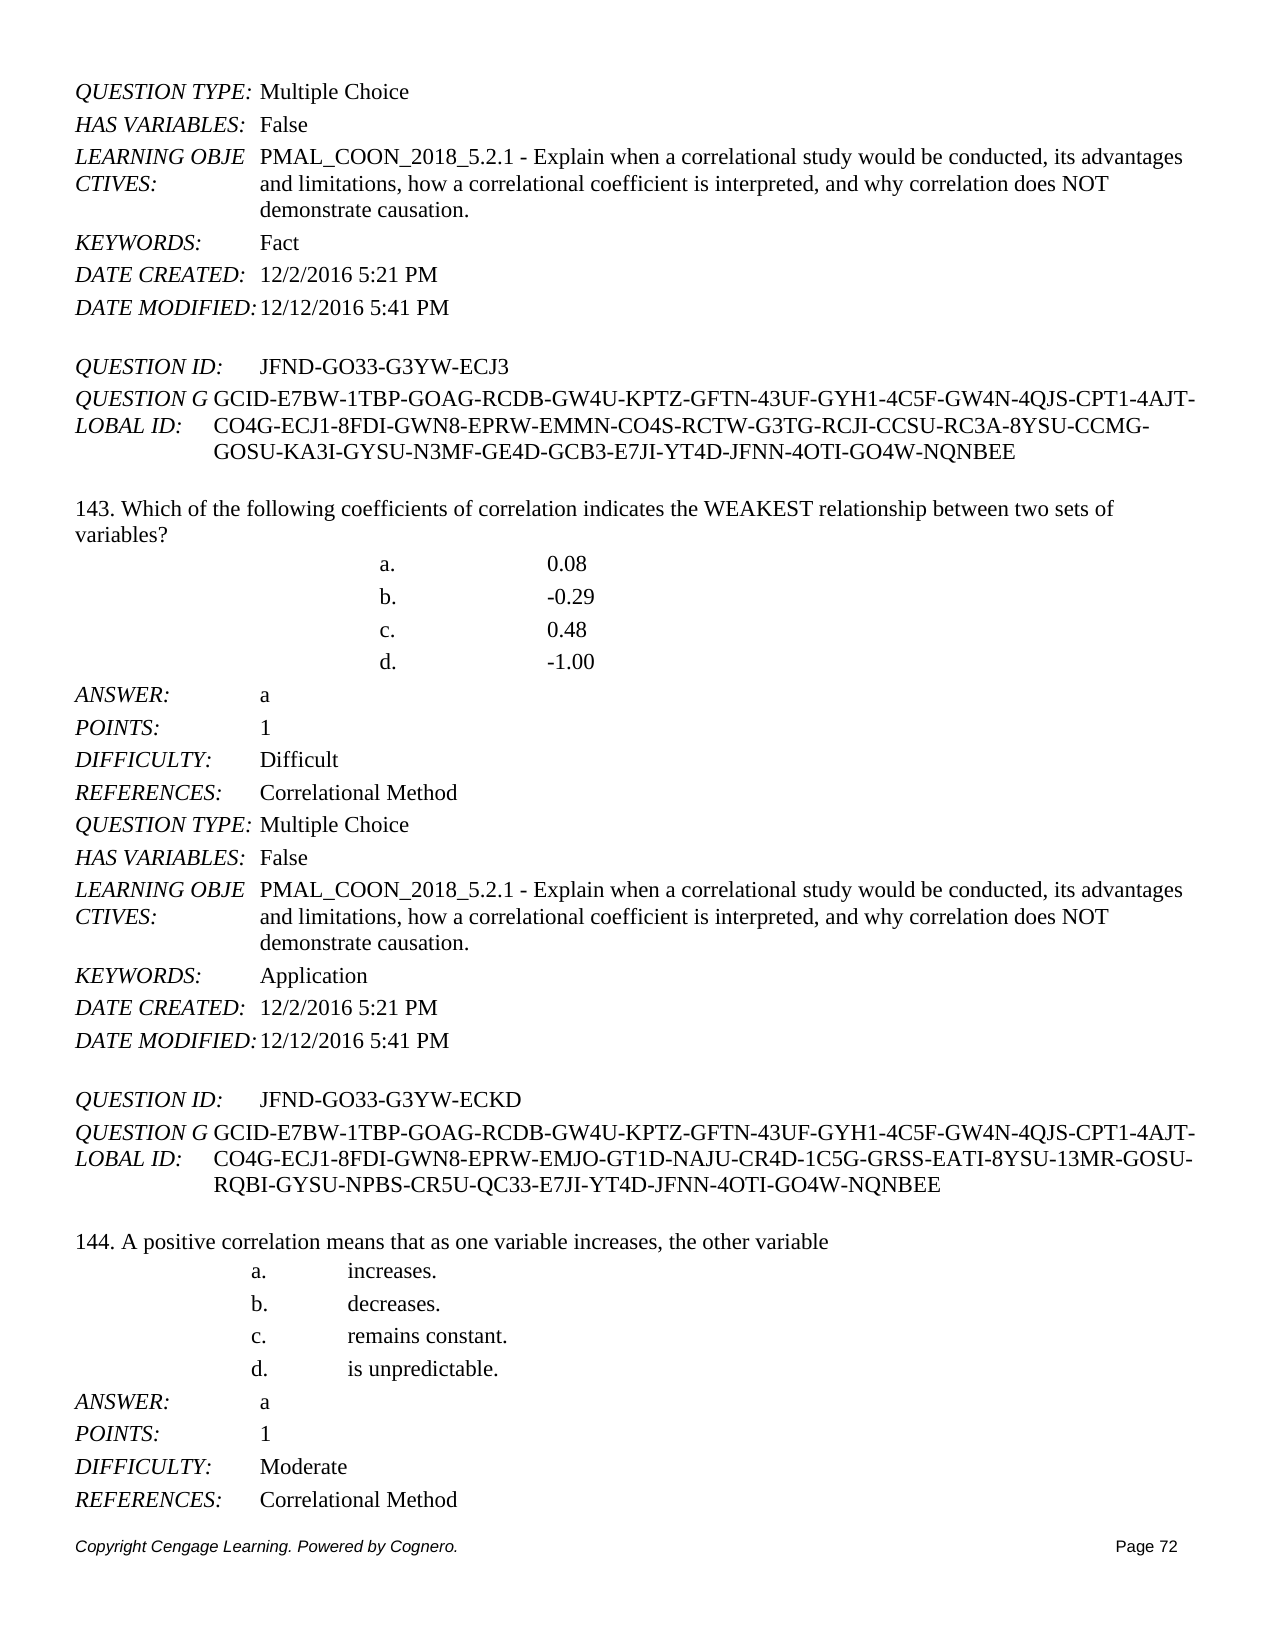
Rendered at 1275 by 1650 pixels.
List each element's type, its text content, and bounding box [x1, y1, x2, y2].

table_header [75, 75, 1200, 468]
table_header 143. Which of the following coefficients of correlation indicates the WEAKEST relationship between two sets of variables? [75, 495, 1200, 1201]
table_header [75, 1228, 1200, 1515]
